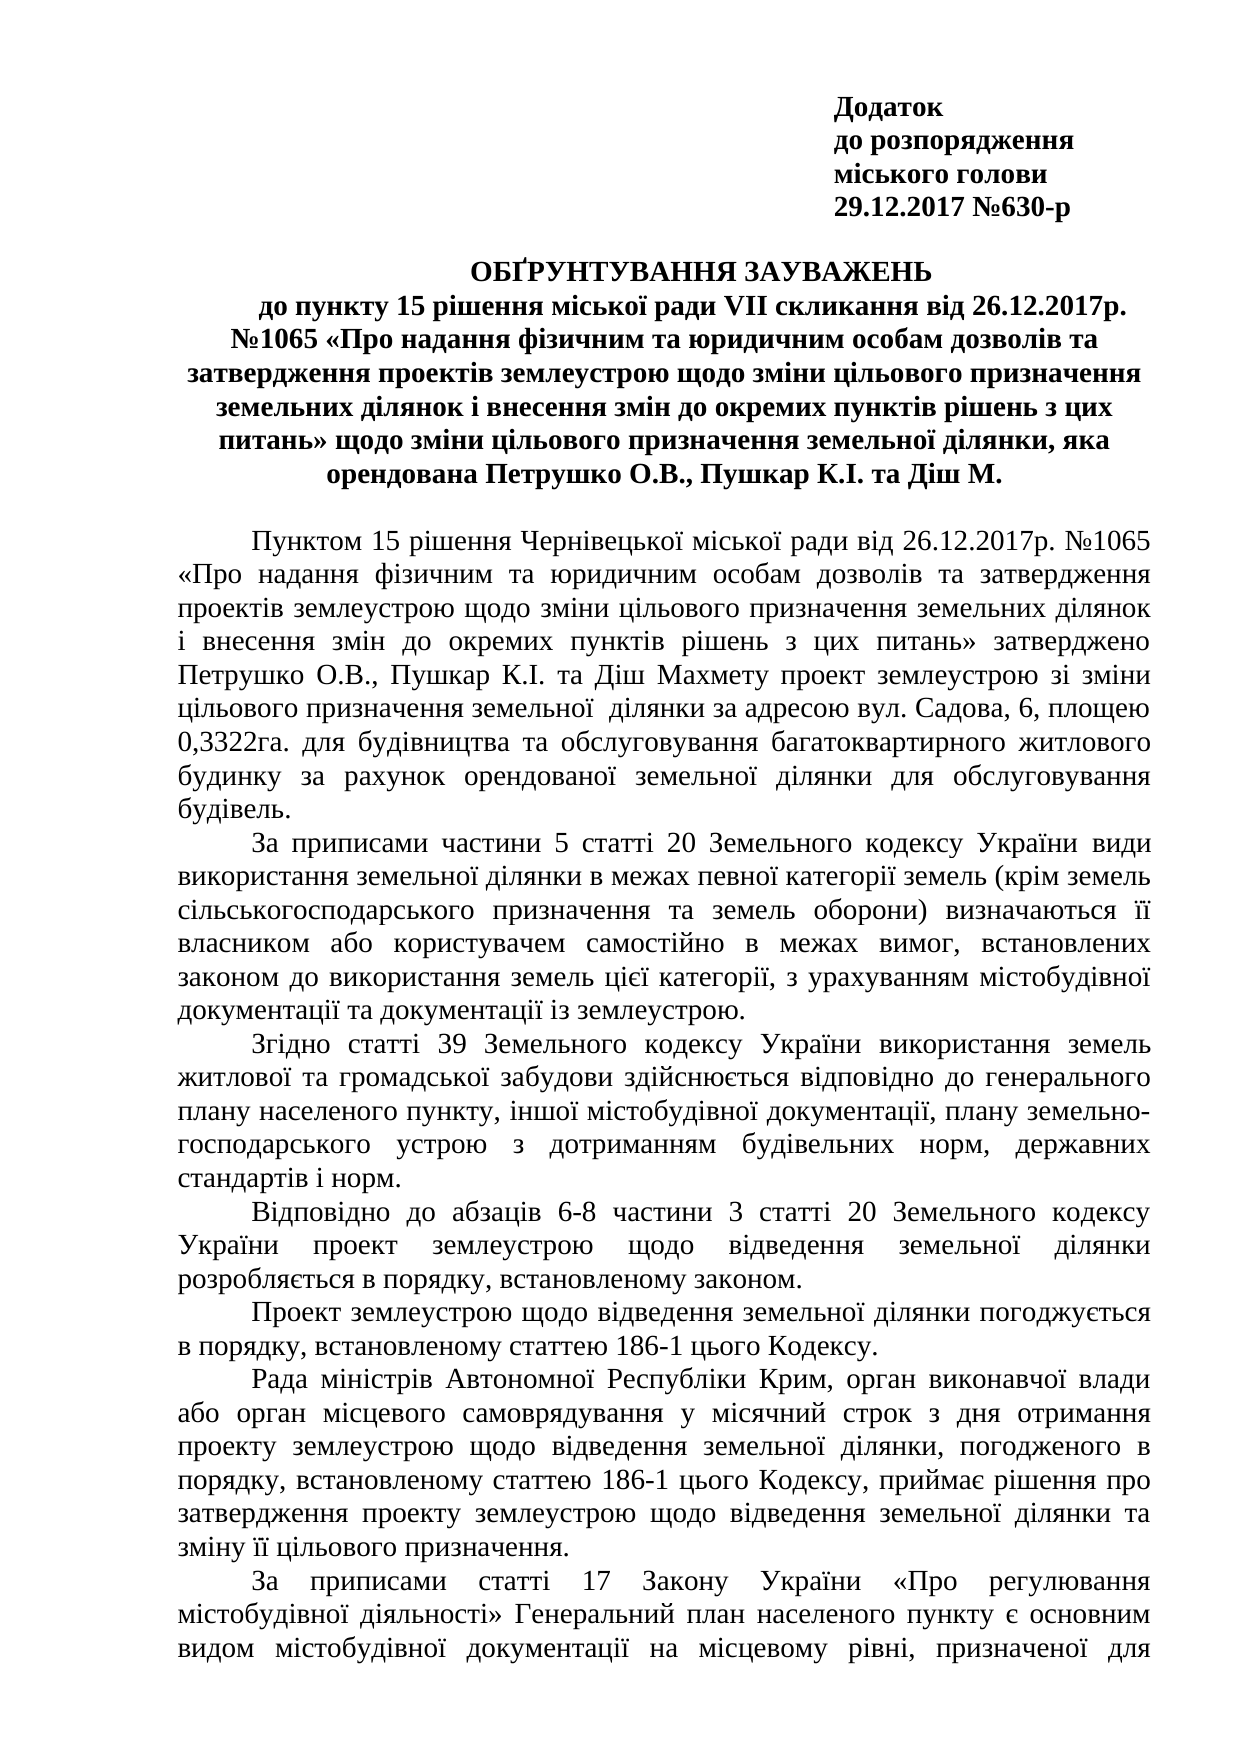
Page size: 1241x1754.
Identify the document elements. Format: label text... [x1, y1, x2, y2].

text Рада міністрів Автономної Республіки Крим, орган виконавчої влади або орган місцевого самоврядування у місячний строк з дня отримання проекту землеустрою щодо відведення земельної ділянки, погодженого в порядку, встановленому статтею 186-1 цього Кодексу, приймає рішення про затвердження проекту землеустрою щодо відведення земельної ділянки та зміну її цільового призначення. [177, 1361, 1152, 1563]
text Додаток [833, 89, 1152, 122]
text За приписами частини 5 статті 20 Земельного кодексу України види використання земельної ділянки в межах певної категорії земель (крім земель сільськогосподарського призначення та земель оборони) визначаються її власником або користувачем самостійно в межах вимог, встановлених законом до використання земель цієї категорії, з урахуванням містобудівної документації та документації із землеустрою. [177, 992, 1152, 1026]
text ОБҐРУНТУВАННЯ ЗАУВАЖЕНЬ [177, 254, 1152, 288]
text 29.12.2017 №630-р [833, 189, 1152, 223]
text до розпорядження [833, 122, 1152, 156]
text Проект землеустрою щодо відведення земельної ділянки погоджується в порядку, встановленому статтею 186-1 цього Кодексу. [177, 1294, 1152, 1361]
text міського голови [833, 156, 1152, 189]
text За приписами частини 5 статті 20 Земельного кодексу України види використання земельної ділянки в межах певної категорії земель (крім земель сільськогосподарського призначення та земель оборони) визначаються її власником або користувачем самостійно в межах вимог, встановлених законом до використання земель цієї категорії, з урахуванням містобудівної документації та документації із землеустрою. [177, 825, 1092, 858]
text Згідно статті 39 Земельного кодексу України використання земель житлової та громадської забудови здійснюється відповідно до генерального плану населеного пункту, іншої містобудівної документації, плану земельно-господарського устрою з дотриманням будівельних норм, державних стандартів і норм. [177, 1026, 1152, 1194]
text Відповідно до абзаців 6-8 частини 3 статті 20 Земельного кодексу України проект землеустрою щодо відведення земельної ділянки розробляється в порядку, встановленому законом. [177, 1194, 1152, 1294]
text Пунктом 15 рішення Чернівецької міської ради від 26.12.2017р. №1065 «Про надання фізичним та юридичним особам дозволів та затвердження проектів землеустрою щодо зміни цільового призначення земельних ділянок і внесення змін до окремих пунктів рішень з цих питань» затверджено Петрушко О.В., Пушкар К.І. та Діш Махмету проект землеустрою зі зміни цільового призначення земельної ділянки за адресою вул. Садова, 6, площею 0,3322га. для будівництва та обслуговування багатоквартирного житлового будинку за рахунок орендованої земельної ділянки для обслуговування будівель. [177, 523, 1152, 825]
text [177, 1563, 1152, 1663]
text до пункту 15 рішення міської ради VII скликання від 26.12.2017р. №1065 «Про надання фізичним та юридичним особам дозволів та затвердження проектів землеустрою щодо зміни цільового призначення земельних ділянок і внесення змін до окремих пунктів рішень з цих питань» щодо зміни цільового призначення земельної ділянки, яка орендована Петрушко О.В., Пушкар К.І. та Діш М. [177, 288, 1152, 489]
